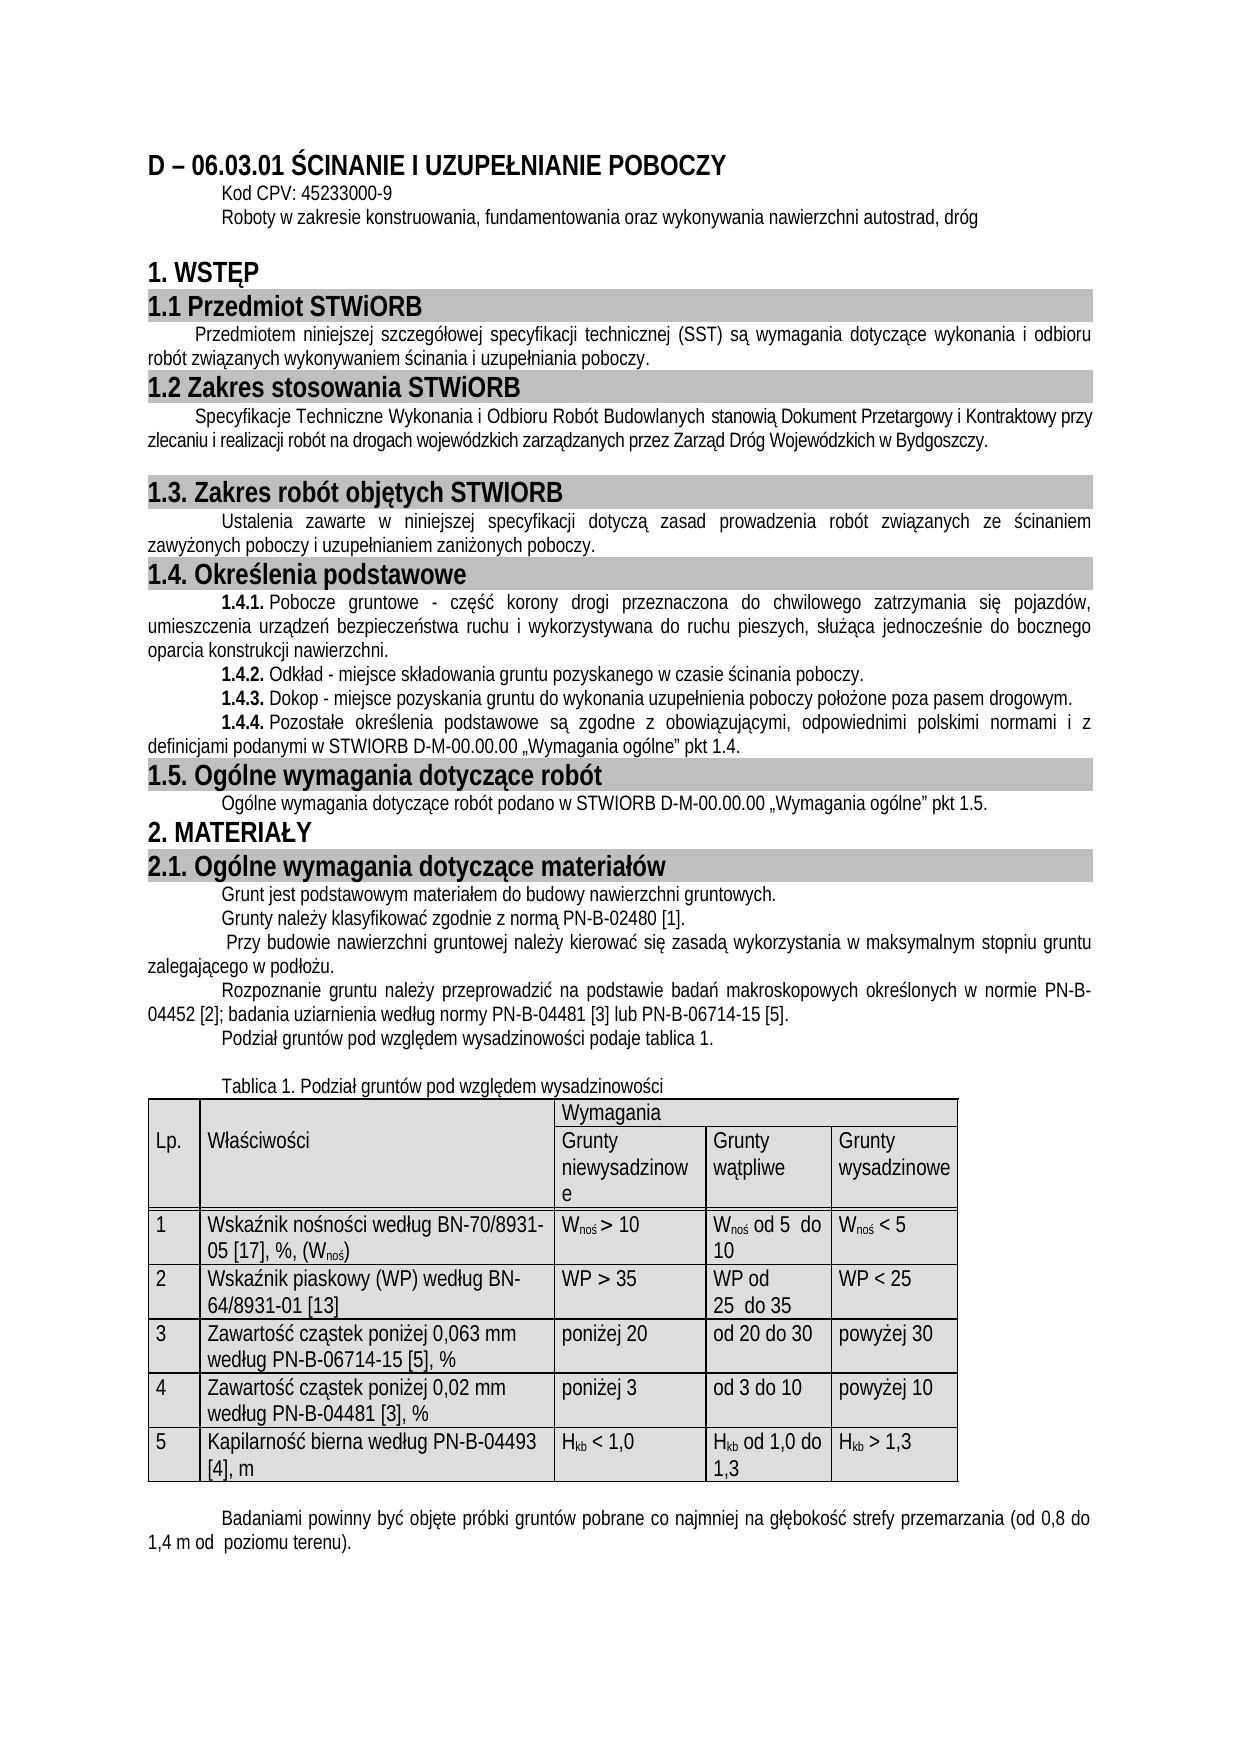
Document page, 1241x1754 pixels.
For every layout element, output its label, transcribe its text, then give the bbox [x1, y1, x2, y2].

table_cell Wskaźnik nośności według BN-70/8931-05 [17], %, (Wnoś) [201, 1211, 554, 1264]
table_cell Zawartość cząstek poniżej 0,02 mm według PN-B-04481 [3], % [201, 1374, 554, 1427]
table_cell Hkb od 1,0 do 1,3 [707, 1428, 831, 1481]
table_cell Hkb > 1,3 [832, 1428, 957, 1481]
text Grunt jest podstawowym materiałem do budowy nawierzchni gruntowych. [148, 882, 1093, 906]
text Specyfikacje Techniczne Wykonania i Odbioru Robót Budowlanych stanowią Dokument Przetargowy i Kontraktowy przy zlecaniu i realizacji robót na drogach wojewódzkich zarządzanych przez Zarząd Dróg Wojewódzkich w Bydgoszczy. [148, 403, 1093, 451]
subtitle 1. wstęp [148, 255, 1093, 289]
table_cell Wnoś < 5 [832, 1211, 957, 1264]
table_cell poniżej 3 [555, 1374, 705, 1427]
text Ustalenia zawarte w niniejszej specyfikacji dotyczą zasad prowadzenia robót związanych ze ścinaniem zawyżonych poboczy i uzupełnianiem zaniżonych poboczy. [148, 509, 1093, 557]
table_cell Grunty wątpliwe [707, 1127, 831, 1206]
text Podział gruntów pod względem wysadzinowości podaje tablica 1. [148, 1026, 1093, 1050]
table_cell Grunty niewysadzinowe [555, 1127, 705, 1206]
table_cell Właściwości [201, 1126, 554, 1206]
table_cell Lp. [149, 1126, 199, 1206]
text 1.4.3. Dokop - miejsce pozyskania gruntu do wykonania uzupełnienia poboczy położone poza pasem drogowym. [148, 686, 1093, 710]
table_cell Grunty wysadzinowe [832, 1127, 957, 1206]
table_header Wymagania [555, 1100, 957, 1126]
subtitle 1.4. Określenia podstawowe [148, 557, 1093, 590]
table_cell powyżej 10 [832, 1374, 957, 1427]
text 1.4.1. Pobocze gruntowe - część korony drogi przeznaczona do chwilowego zatrzymania się pojazdów, umieszczenia urządzeń bezpieczeństwa ruchu i wykorzystywana do ruchu pieszych, służąca jednocześnie do bocznego oparcia konstrukcji nawierzchni. [148, 590, 1093, 662]
table_header [201, 1100, 554, 1126]
table_cell 1 [149, 1211, 199, 1264]
text D – 06.03.01 ŚCINANIE I UZUPEŁNIANIE POBOCZY [148, 148, 1093, 181]
table_cell Wnoś od 5 do 10 [707, 1211, 831, 1264]
text Tablica 1. Podział gruntów pod względem wysadzinowości [148, 1074, 1093, 1098]
text Przy budowie nawierzchni gruntowej należy kierować się zasadą wykorzystania w maksymalnym stopniu gruntu zalegającego w podłożu. [148, 930, 1093, 978]
text Kod CPV: 45233000-9 [148, 181, 1093, 205]
table_cell Kapilarność bierna według PN-B-04493 [4], m [201, 1428, 554, 1481]
table_cell Hkb < 1,0 [555, 1428, 705, 1481]
subtitle 1.2 Zakres stosowania STWiORB [148, 370, 1093, 403]
subtitle 2.1. Ogólne wymagania dotyczące materiałów [148, 849, 1093, 882]
table_cell 4 [149, 1374, 199, 1427]
table_cell poniżej 20 [555, 1320, 705, 1372]
text 1.4.2. Odkład - miejsce składowania gruntu pozyskanego w czasie ścinania poboczy. [148, 662, 1093, 686]
subtitle 2. MATERIAŁY [148, 815, 1093, 849]
table_cell od 20 do 30 [707, 1320, 831, 1372]
text Ogólne wymagania dotyczące robót podano w STWIORB D-M-00.00.00 „Wymagania ogólne” pkt 1.5. [148, 791, 1093, 815]
subtitle 1.3. Zakres robót objętych STWIORB [148, 475, 1093, 509]
table_cell 2 [149, 1265, 199, 1318]
subtitle 1.1 Przedmiot STWiORB [148, 289, 1093, 322]
text Roboty w zakresie konstruowania, fundamentowania oraz wykonywania nawierzchni autostrad, dróg [148, 205, 1093, 229]
table_cell WP < 25 [832, 1265, 957, 1318]
text Przedmiotem niniejszej szczegółowej specyfikacji technicznej (SST) są wymagania dotyczące wykonania i odbioru robót związanych wykonywaniem ścinania i uzupełniania poboczy. [148, 322, 1093, 370]
subtitle 1.5. Ogólne wymagania dotyczące robót [148, 758, 1093, 791]
text 1.4.4. Pozostałe określenia podstawowe są zgodne z obowiązującymi, odpowiednimi polskimi normami i z definicjami podanymi w STWIORB D-M-00.00.00 „Wymagania ogólne” pkt 1.4. [148, 710, 1093, 758]
table_cell WP  35 [555, 1265, 705, 1318]
table_cell 3 [149, 1320, 199, 1372]
table_cell Zawartość cząstek poniżej 0,063 mm według PN-B-06714-15 [5], % [201, 1320, 554, 1372]
text Grunty należy klasyfikować zgodnie z normą PN-B-02480 [1]. [148, 906, 1093, 930]
text Rozpoznanie gruntu należy przeprowadzić na podstawie badań makroskopowych określonych w normie PN-B-04452 [2]; badania uziarnienia według normy PN-B-04481 [3] lub PN-B-06714-15 [5]. [148, 978, 1093, 1026]
table_cell Wnoś  10 [555, 1211, 705, 1264]
table_cell 5 [149, 1428, 199, 1481]
table_header [149, 1100, 199, 1126]
table_cell WP od 25 do 35 [707, 1265, 831, 1318]
text Badaniami powinny być objęte próbki gruntów pobrane co najmniej na głębokość strefy przemarzania (od 0,8 do 1,4 m od poziomu terenu). [148, 1506, 1093, 1554]
table_cell powyżej 30 [832, 1320, 957, 1372]
table_cell od 3 do 10 [707, 1374, 831, 1427]
table_cell Wskaźnik piaskowy (WP) według BN-64/8931-01 [13] [201, 1265, 554, 1318]
